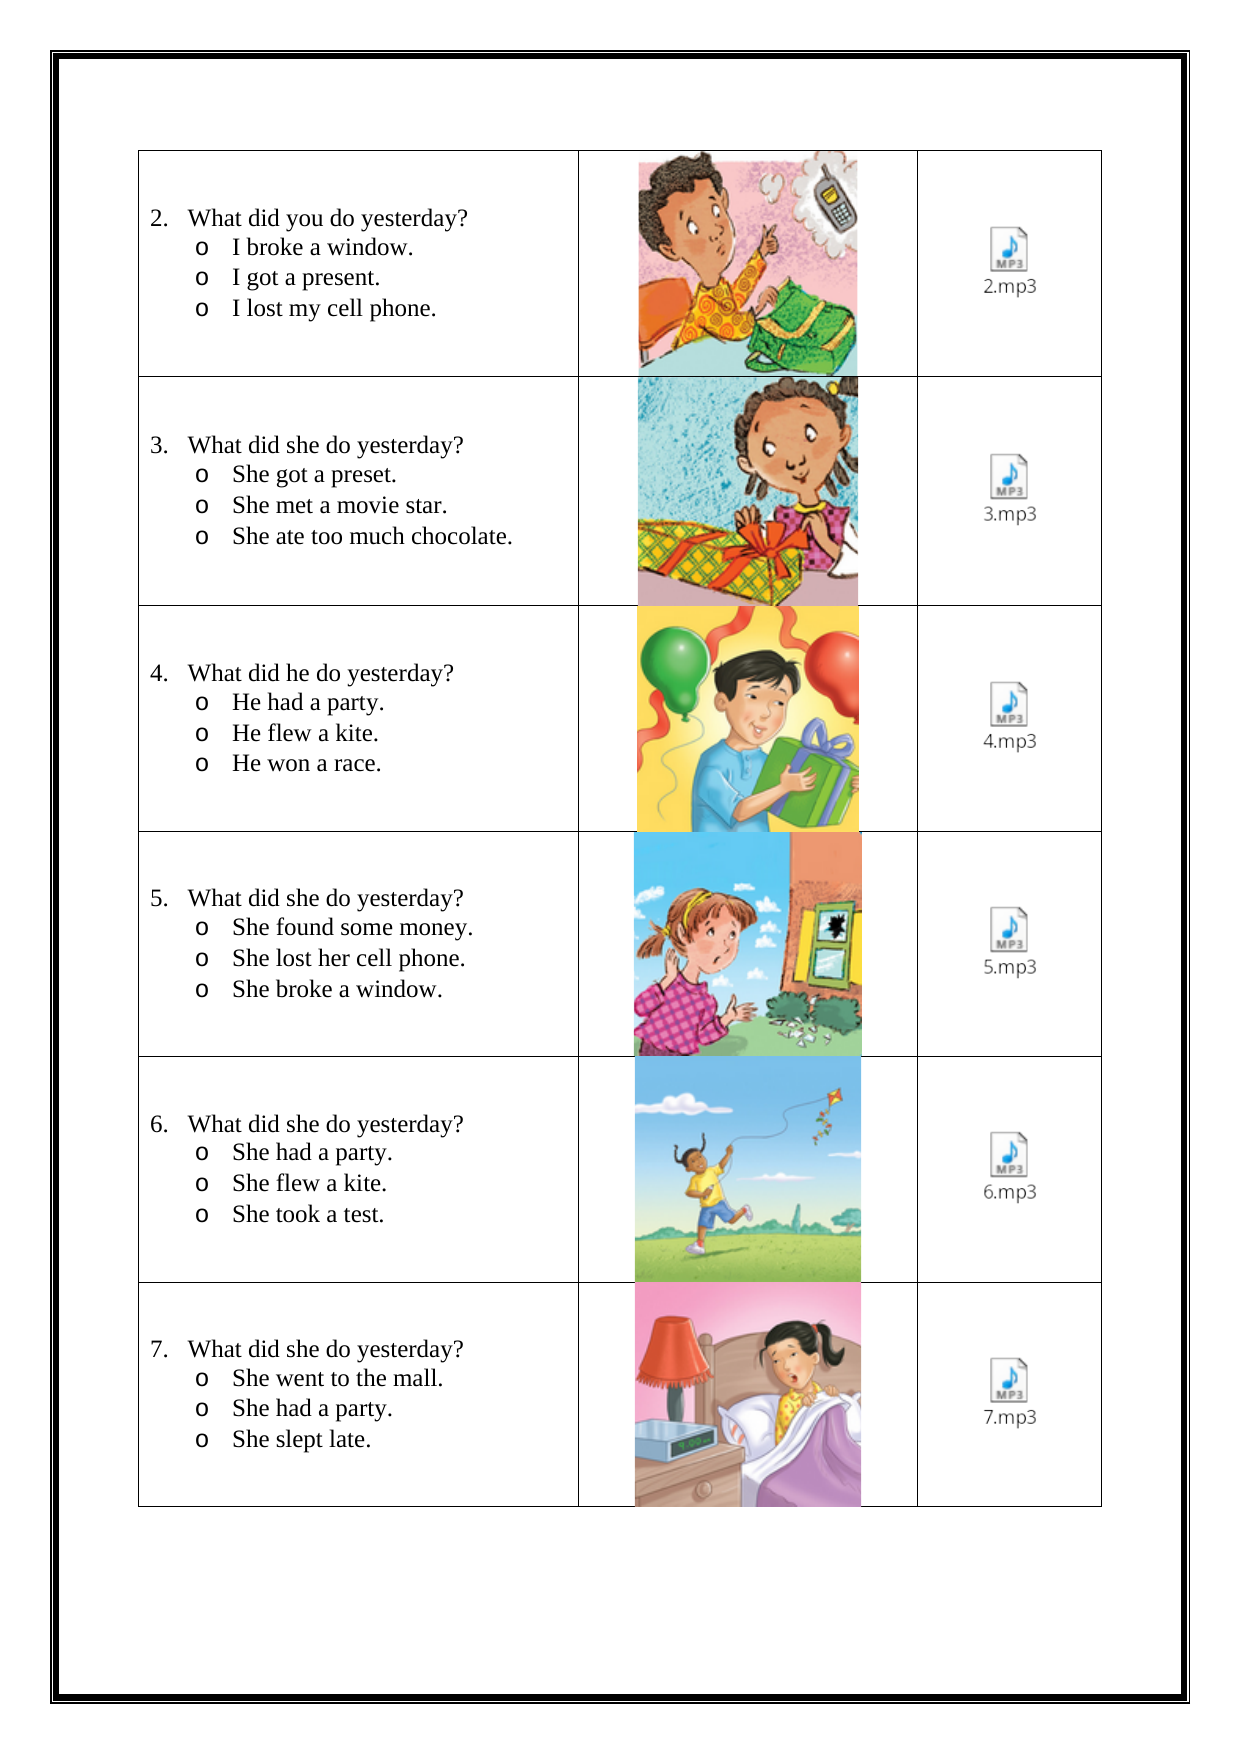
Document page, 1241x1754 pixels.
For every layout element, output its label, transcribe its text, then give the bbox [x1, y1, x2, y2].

table_cell [859, 377, 917, 605]
table_cell [579, 377, 637, 605]
table_cell [579, 832, 633, 1056]
table_cell What did she do yesterday? She had a party. She flew a kite. She took a test. [139, 1057, 578, 1282]
table_cell [862, 1283, 917, 1506]
table_cell [859, 606, 917, 831]
table_cell What did he do yesterday? He had a party. He flew a kite. He won a race. [139, 606, 578, 831]
table_cell [918, 377, 1101, 605]
picture [633, 377, 862, 1507]
table_cell [579, 1283, 634, 1506]
table_cell [579, 1057, 634, 1282]
picture [638, 151, 858, 376]
table_cell [918, 832, 1101, 1056]
table_cell [918, 1283, 1101, 1506]
table_cell [918, 1057, 1101, 1282]
table_cell [918, 151, 1101, 376]
table_cell [579, 606, 637, 831]
table_cell What did she do yesterday? She found some money. She lost her cell phone. She broke a window. [139, 832, 578, 1056]
table_cell [858, 151, 917, 376]
table_cell [918, 606, 1101, 831]
table_cell [579, 151, 638, 376]
table_cell What did you do yesterday? I broke a window. I got a present. I lost my cell phone. [139, 151, 578, 376]
table_cell What did she do yesterday? She got a preset. She met a movie star. She ate too much chocolate. [139, 377, 578, 605]
table_cell [862, 832, 917, 1056]
table_cell [862, 1057, 917, 1282]
table_cell What did she do yesterday? She went to the mall. She had a party. She slept late. [139, 1283, 578, 1506]
